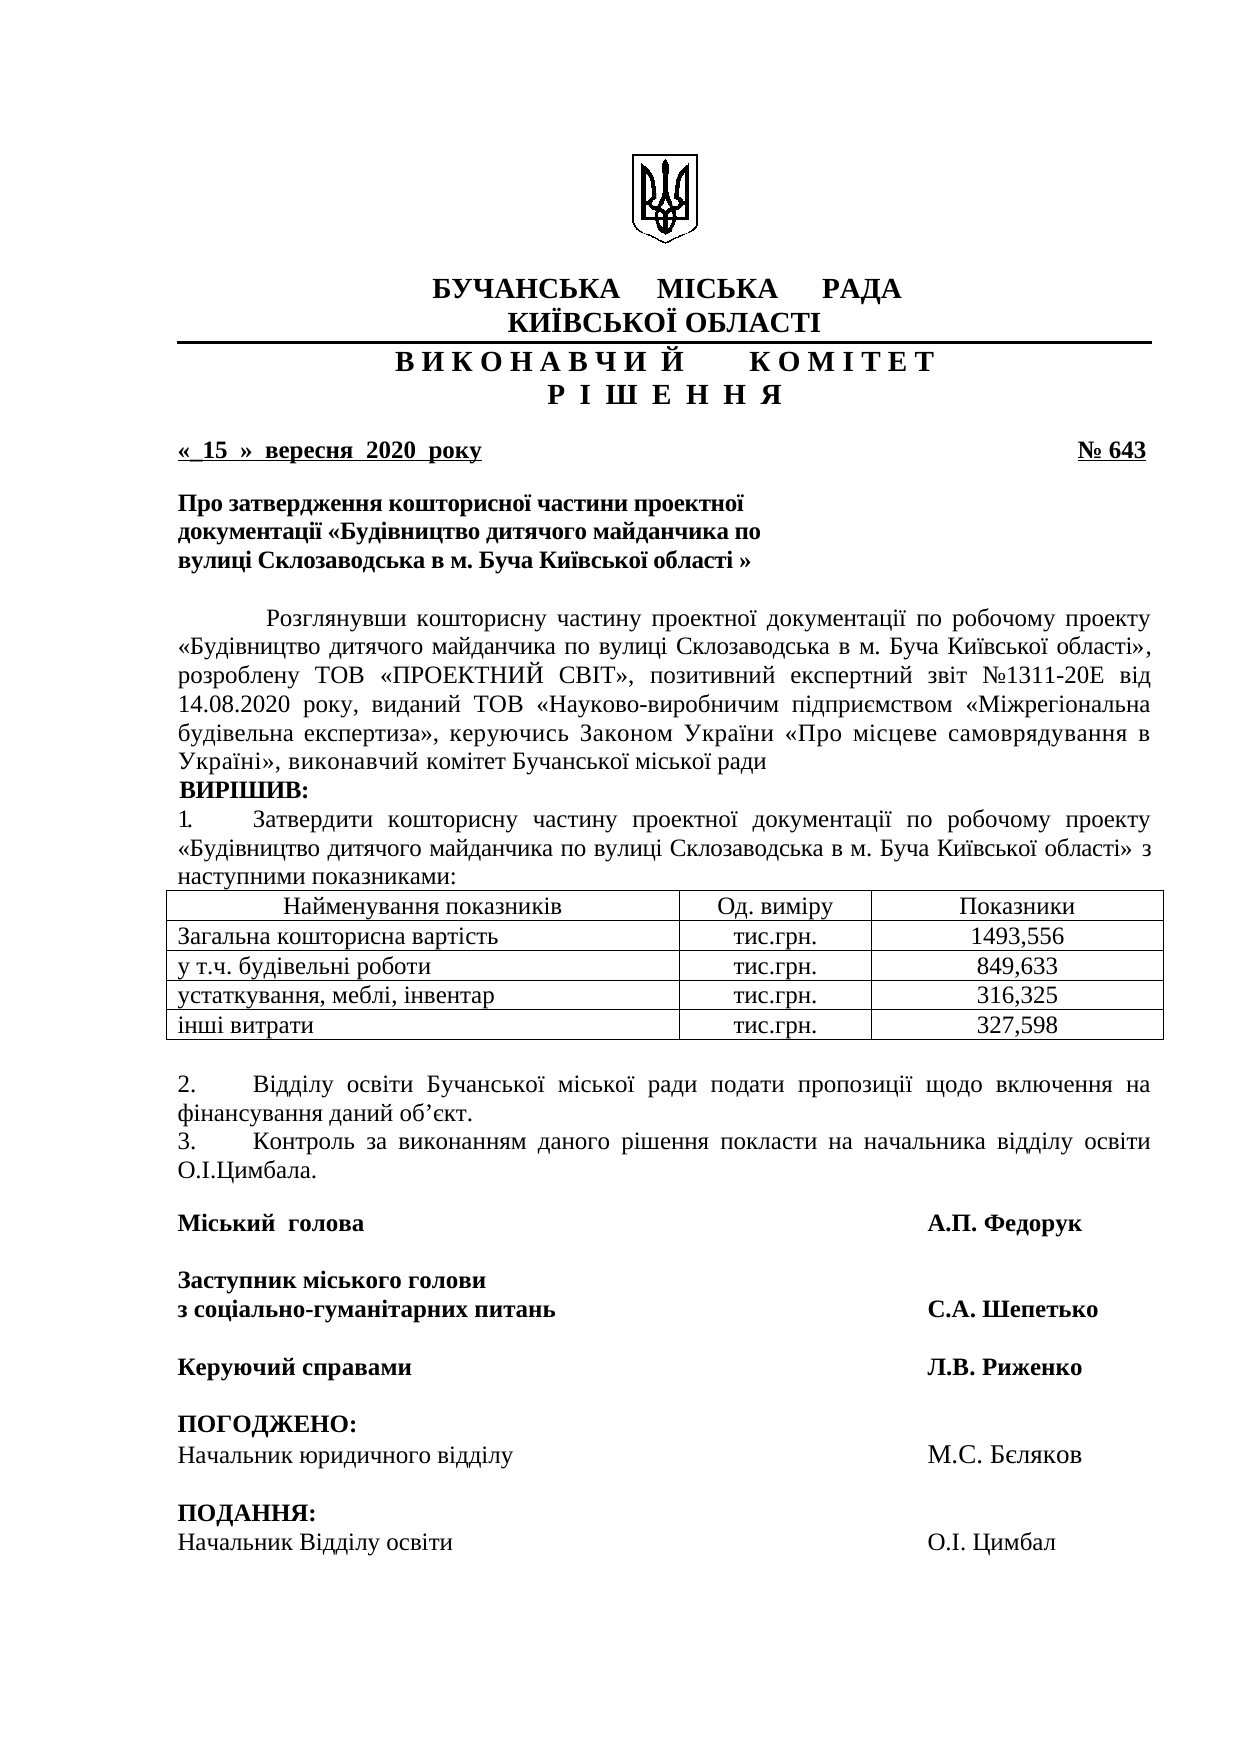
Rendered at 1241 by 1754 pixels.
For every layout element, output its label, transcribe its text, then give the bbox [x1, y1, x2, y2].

table_cell устаткування, меблі, інвентар [167, 981, 679, 1009]
list Контроль за виконанням даного рішення покласти на начальника відділу освіти О.І.Цимбала. [177, 1126, 1152, 1184]
list Затвердити кошторисну частину проектної документації по робочому проекту «Будівництво дитячого майданчика по вулиці Склозаводська в м. Буча Київської області» з наступними показниками: [177, 804, 1152, 890]
text з соціально-гуманітарних питань С.А. Шепетько [177, 1294, 1152, 1323]
table_cell 849,633 [872, 951, 1163, 979]
subtitle В И К О Н А В Ч И Й К О М І Т Е Т [177, 344, 1152, 377]
text Міський голова А.П. Федорук [177, 1208, 1152, 1237]
table_header Показники [872, 891, 1163, 920]
table_cell 316,325 [872, 981, 1163, 1009]
table_header Найменування показників [167, 891, 679, 920]
text Про затвердження кошторисної частини проектної документації «Будівництво дитячого майданчика по вулиці Склозаводська в м. Буча Київської області » [178, 488, 827, 574]
text Заступник міського голови [177, 1266, 1152, 1294]
text Начальник юридичного відділу М.С. Бєляков [177, 1438, 1152, 1469]
text Начальник Відділу освіти О.І. Цимбал [177, 1527, 1152, 1555]
table_cell у т.ч. будівельні роботи [167, 951, 679, 979]
table_cell 327,598 [872, 1010, 1163, 1039]
text Розглянувши кошторисну частину проектної документації по робочому проекту «Будівництво дитячого майданчика по вулиці Склозаводська в м. Буча Київської області», розроблену ТОВ «ПРОЕКТНИЙ СВІТ», позитивний експертний звіт №1311-20Е від 14.08.2020 року, виданий ТОВ «Науково-виробничим підприємством «Міжрегіональна будівельна експертиза», керуючись Законом України «Про місцеве самоврядування в Україні», виконавчий комітет Бучанської міської ради [178, 603, 1151, 775]
subtitle Р І Ш Е Н Н Я [177, 377, 1152, 411]
table_cell тис.грн. [680, 1010, 871, 1039]
table_cell тис.грн. [680, 951, 871, 979]
table_cell Загальна кошторисна вартість [167, 921, 679, 950]
table_cell тис.грн. [680, 981, 871, 1009]
table_cell інші витрати [167, 1010, 679, 1039]
subtitle КИЇВСЬКОЇ ОБЛАСТІ [177, 305, 1152, 341]
text «_15 » вересня 2020 року № 643 [177, 435, 1152, 464]
table_cell 1493,556 [872, 921, 1163, 950]
text ПОДАННЯ: [177, 1498, 1152, 1527]
text ВИРІШИВ: [179, 775, 1152, 804]
text ПОГОДЖЕНО: [177, 1409, 1152, 1438]
table_cell тис.грн. [680, 921, 871, 950]
text БУЧАНСЬКА МІСЬКА РАДА [183, 271, 1152, 305]
table_header Од. виміру [680, 891, 871, 920]
text Керуючий справами Л.В. Риженко [177, 1352, 1152, 1381]
list Відділу освіти Бучанської міської ради подати пропозиції щодо включення на фінансування даний об’єкт. [177, 1069, 1152, 1126]
